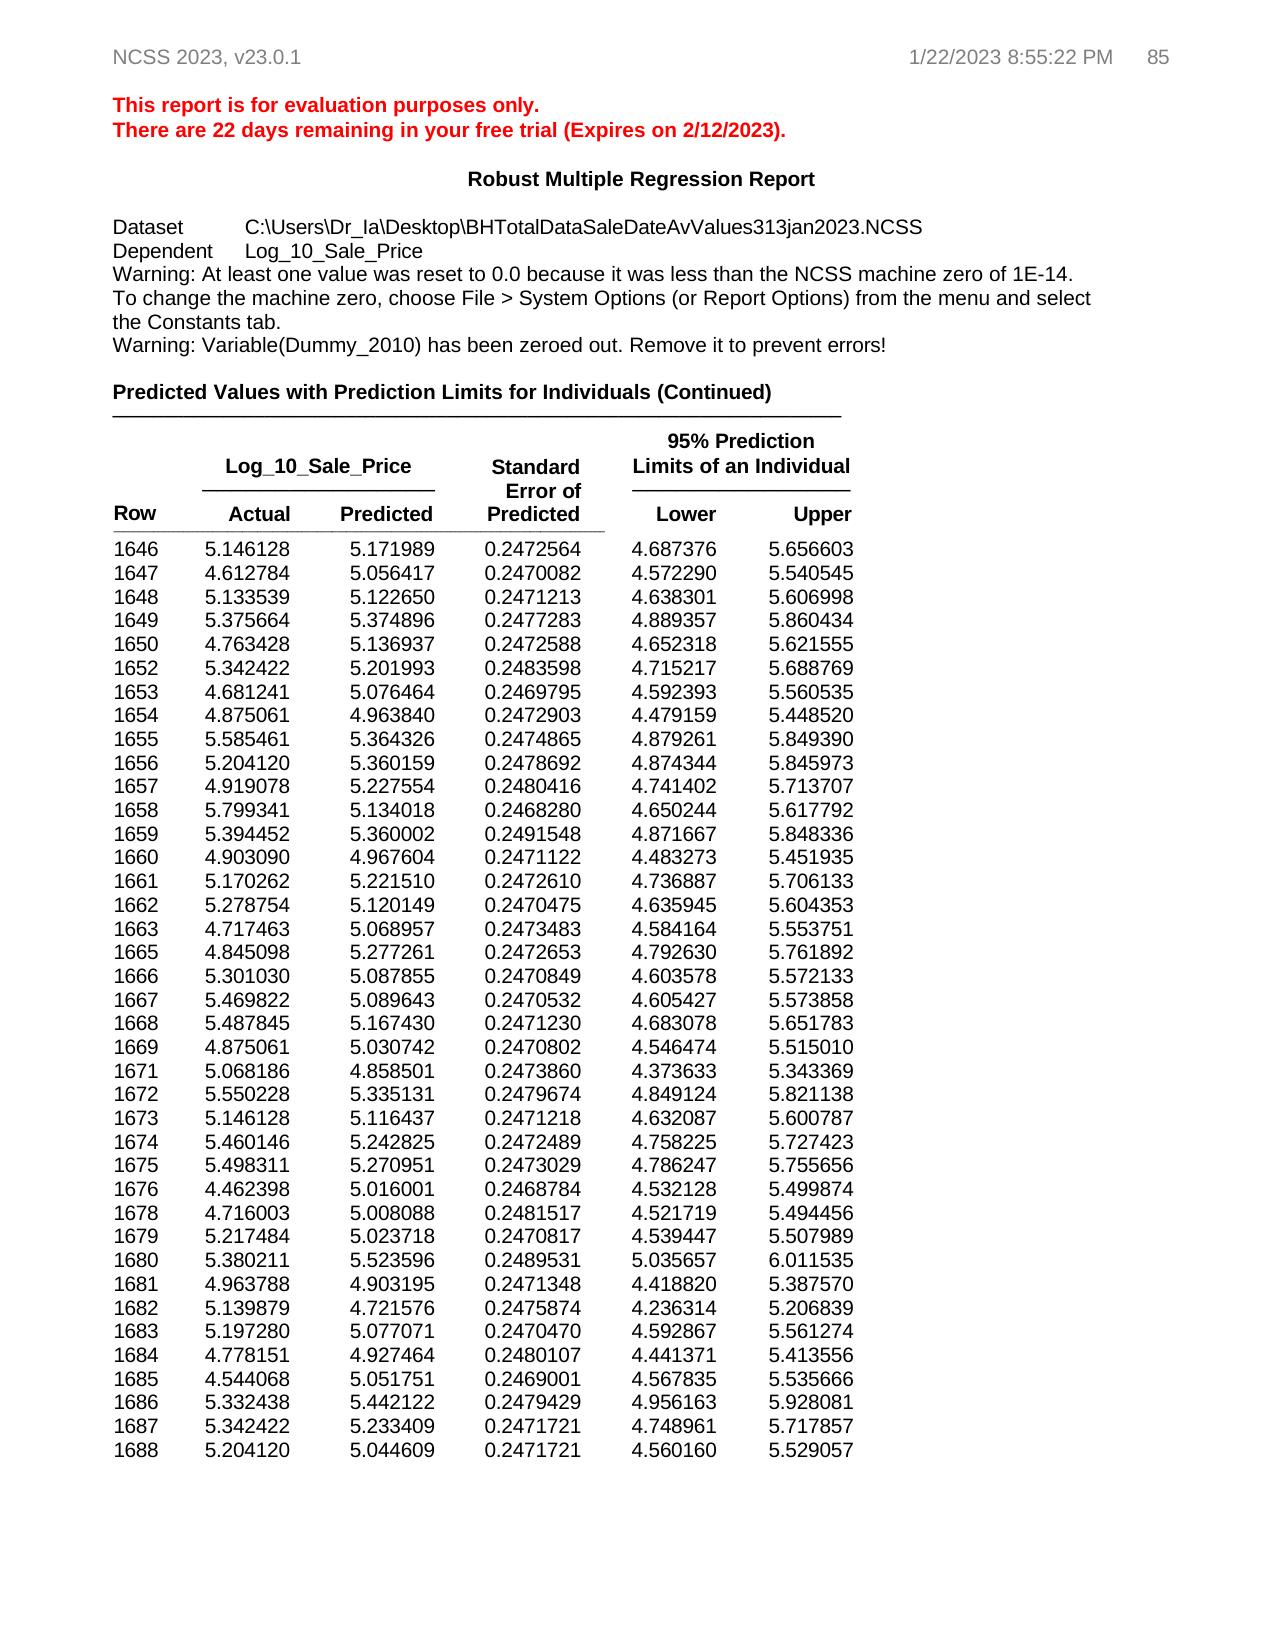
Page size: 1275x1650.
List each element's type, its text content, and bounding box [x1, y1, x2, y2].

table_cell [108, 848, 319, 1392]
text Predicted Values with Prediction Limits for Individuals (Continued) [112, 381, 1181, 404]
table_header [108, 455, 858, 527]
text ──────────────────────────────────────────────────────────────────────── [112, 404, 1181, 428]
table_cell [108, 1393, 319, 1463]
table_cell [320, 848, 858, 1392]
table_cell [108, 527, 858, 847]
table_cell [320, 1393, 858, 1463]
text 95% Prediction [667, 429, 1181, 453]
